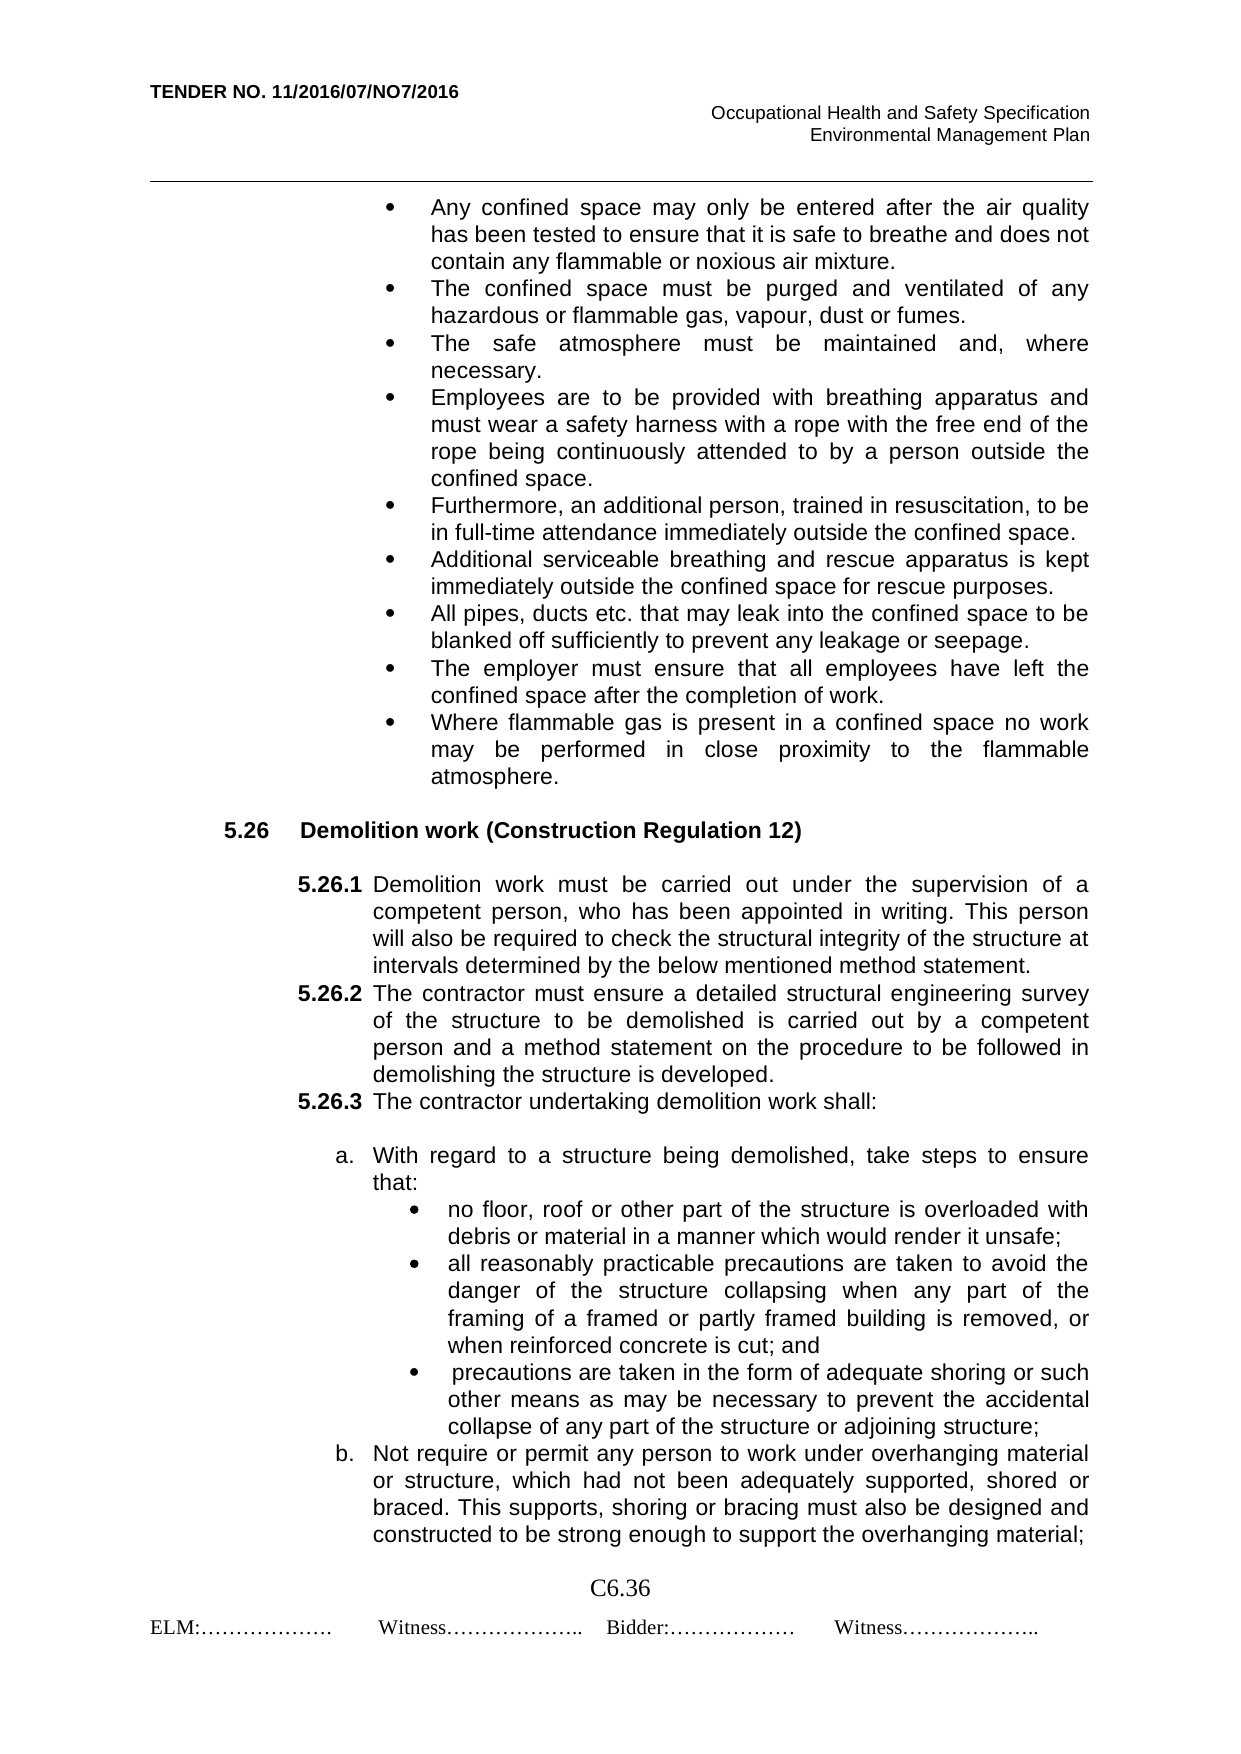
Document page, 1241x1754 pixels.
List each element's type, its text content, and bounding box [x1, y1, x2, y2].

list Additional serviceable breathing and rescue apparatus is kept immediately outside the confined space for rescue purposes. [386, 546, 1090, 600]
list Furthermore, an additional person, trained in resuscitation, to be in full-time attendance immediately outside the confined space. [386, 491, 1090, 546]
list The confined space must be purged and ventilated of any hazardous or flammable gas, vapour, dust or fumes. [386, 275, 1090, 329]
list Demolition work must be carried out under the supervision of a competent person, who has been appointed in writing. This person will also be required to check the structural integrity of the structure at intervals determined by the below mentioned method statement. [298, 871, 1090, 979]
list The safe atmosphere must be maintained and, where necessary. [386, 329, 1090, 383]
list all reasonably practicable precautions are taken to avoid the danger of the structure collapsing when any part of the framing of a framed or partly framed building is removed, or when reinforced concrete is cut; and [410, 1250, 1090, 1358]
list Employees are to be provided with breathing apparatus and must wear a safety harness with a rope with the free end of the rope being continuously attended to by a person outside the confined space. [386, 383, 1090, 491]
list Any confined space may only be entered after the air quality has been tested to ensure that it is safe to breathe and does not contain any flammable or noxious air mixture. [386, 193, 1090, 275]
list The contractor undertaking demolition work shall: [298, 1087, 1090, 1114]
list Not require or permit any person to work under overhanging material or structure, which had not been adequately supported, shored or braced. This supports, shoring or bracing must also be designed and constructed to be strong enough to support the overhanging material; [335, 1439, 1090, 1548]
list The contractor must ensure a detailed structural engineering survey of the structure to be demolished is carried out by a competent person and a method statement on the procedure to be followed in demolishing the structure is developed. [298, 979, 1090, 1087]
list Where flammable gas is present in a confined space no work may be performed in close proximity to the flammable atmosphere. [386, 708, 1090, 789]
list With regard to a structure being demolished, take steps to ensure that: [335, 1141, 1090, 1196]
list All pipes, ducts etc. that may leak into the confined space to be blanked off sufficiently to prevent any leakage or seepage. [386, 600, 1090, 654]
list The employer must ensure that all employees have left the confined space after the completion of work. [386, 654, 1090, 708]
text 5.26 Demolition work (Construction Regulation 12) [224, 816, 1090, 843]
list no floor, roof or other part of the structure is overloaded with debris or material in a manner which would render it unsafe; [410, 1196, 1090, 1250]
list precautions are taken in the form of adequate shoring or such other means as may be necessary to prevent the accidental collapse of any part of the structure or adjoining structure; [410, 1358, 1090, 1439]
